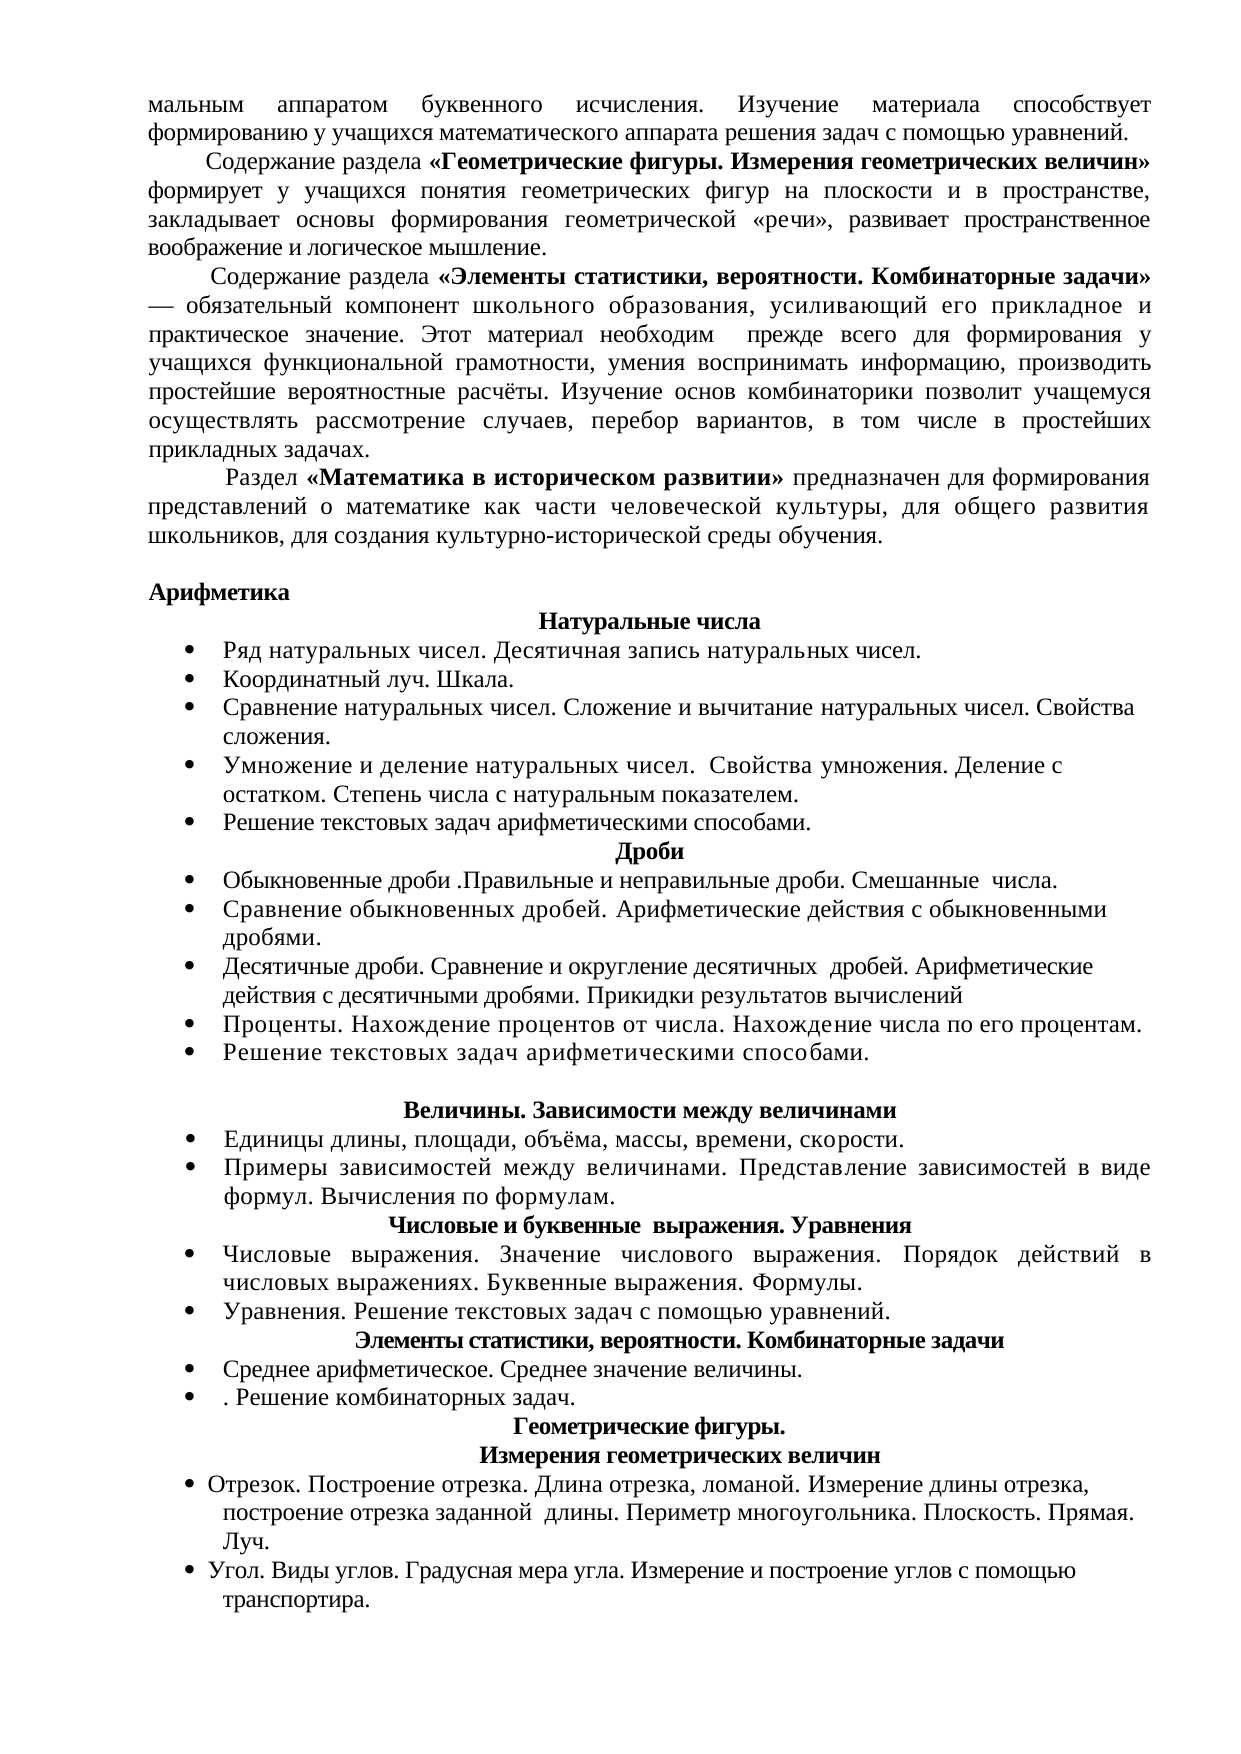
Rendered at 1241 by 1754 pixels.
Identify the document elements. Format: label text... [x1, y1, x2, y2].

list Координатный луч. Шкала. [185, 664, 1152, 692]
list Ряд натуральных чисел. Десятичная запись натуральных чисел. [185, 635, 1152, 664]
list Среднее арифметическое. Среднее значение величины. [185, 1354, 1152, 1382]
list Отрезок. Построение отрезка. Длина отрезка, ломаной. Измерение длины отрезка, построение отрезка заданной длины. Периметр многоугольника. Плоскость. Прямая. Луч. [185, 1469, 1152, 1555]
list Числовые выражения. Значение числового выражения. Порядок действий в числовых выражениях. Буквенные выражения. Формулы. [185, 1239, 1152, 1296]
text Дроби [148, 836, 1152, 865]
list Десятичные дроби. Сравнение и округление десятичных дробей. Арифметические действия с десятичными дробями. Прикидки результатов вычислений [185, 951, 1152, 1009]
list Решение текстовых задач арифметическими способами. [185, 807, 1152, 836]
text Содержание раздела «Элементы статистики, вероятности. Комбинаторные задачи» — обязательный компонент школьного образования, усиливающий его прикладное и практическое значение. Этот материал необходим прежде всего для формирования у учащихся функциональной грамотности, умения воспринимать информацию, производить простейшие вероятностные расчёты. Изучение основ комбинаторики позволит учащемуся осуществлять рассмотрение случаев, перебор вариантов, в том числе в простейших прикладных задачах. [148, 261, 1152, 462]
text Элементы статистики, вероятности. Комбинаторные задачи [208, 1325, 1152, 1354]
list Сравнение натуральных чисел. Сложение и вычитание натуральных чисел. Свойства сложения. [185, 692, 1152, 750]
text Величины. Зависимости между величинами [148, 1095, 1152, 1124]
list Проценты. Нахождение процентов от числа. Нахождение числа по его процентам. [185, 1009, 1152, 1037]
text Натуральные числа [148, 606, 1152, 635]
list Сравнение обыкновенных дробей. Арифметические действия с обыкновенными дробями. [185, 894, 1152, 951]
list Единицы длины, площади, объёма, массы, времени, скорости. [186, 1124, 1151, 1152]
text Числовые и буквенные выражения. Уравнения [149, 1210, 1152, 1239]
text Измерения геометрических величин [209, 1440, 1152, 1469]
list Примеры зависимостей между величинами. Представление зависимостей в виде формул. Вычисления по формулам. [186, 1152, 1151, 1210]
text Содержание раздела «Геометрические фигуры. Измерения геометрических величин» формирует у учащихся понятия геометрических фигур на плоскости и в пространстве, закладывает основы формирования геометрической «речи», развивает пространственное воображение и логическое мышление. [148, 146, 1151, 261]
text Арифметика [148, 577, 1152, 606]
text Раздел «Математика в историческом развитии» предназначен для формирования представлений о математике как части человеческой культуры, для общего развития школьников, для создания культурно-исторической среды обучения. [148, 462, 1150, 549]
list Уравнения. Решение текстовых задач с помощью уравнений. [185, 1296, 1152, 1325]
list Угол. Виды углов. Градусная мера угла. Измерение и построение углов с помощью транспортира. [185, 1555, 1152, 1612]
list Обыкновенные дроби .Правильные и неправильные дроби. Смешанные числа. [185, 865, 1152, 894]
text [148, 89, 1151, 146]
text Геометрические фигуры. [148, 1411, 1152, 1440]
list Умножение и деление натуральных чисел. Свойства умножения. Деление с остатком. Степень числа с натуральным показателем. [185, 750, 1152, 807]
list . Решение комбинаторных задач. [185, 1382, 1152, 1411]
list Решение текстовых задач арифметическими способами. [185, 1037, 1150, 1066]
